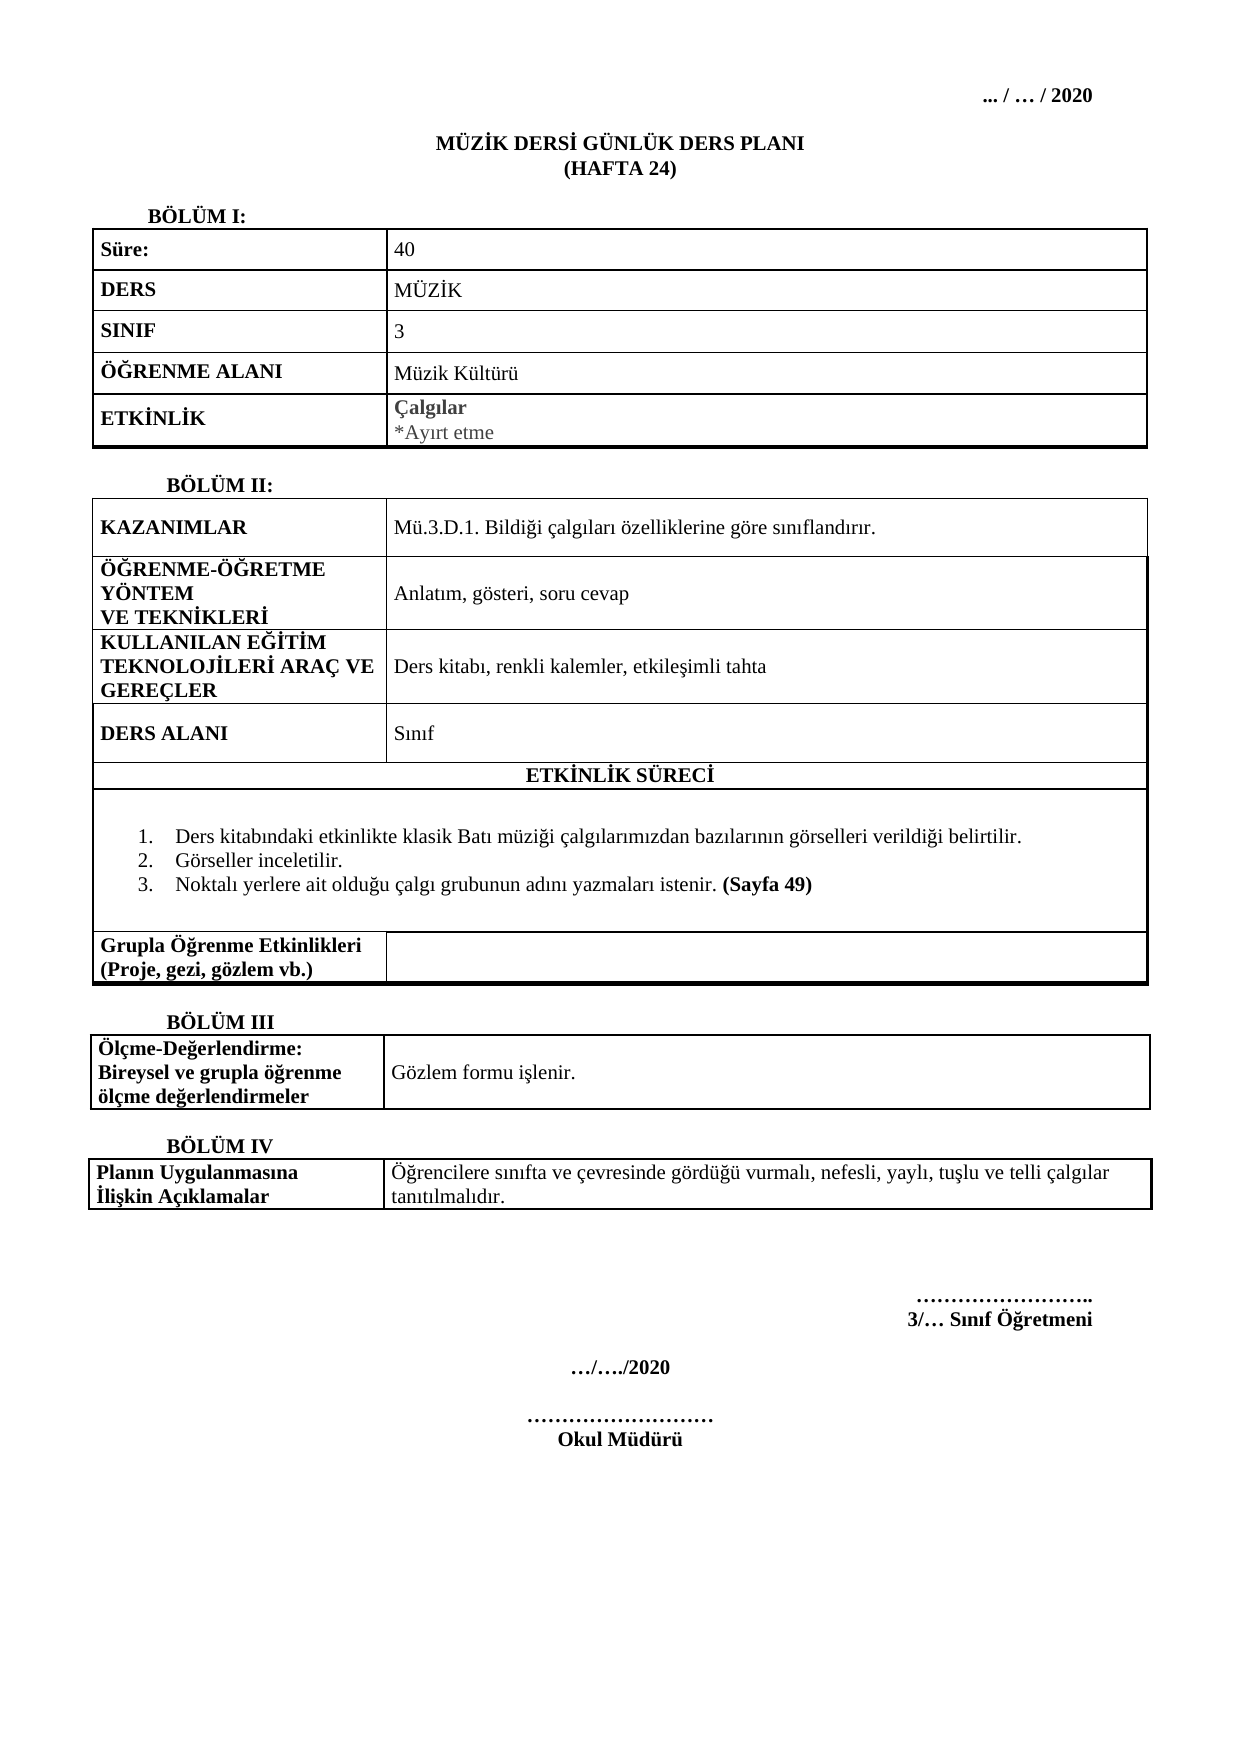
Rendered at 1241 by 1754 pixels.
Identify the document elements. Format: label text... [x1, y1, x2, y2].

table_cell 3 [388, 311, 1146, 352]
table_header 40 [388, 230, 1146, 269]
table_cell Grupla Öğrenme Etkinlikleri (Proje, gezi, gözlem vb.) [94, 932, 386, 981]
text …………………….. [148, 1283, 1093, 1307]
table_cell Ders kitabındaki etkinlikte klasik Batı müziği çalgılarımızdan bazılarının görselleri verildiği belirtilir. Görseller inceletilir. Noktalı yerlere ait olduğu çalgı grubunun adını yazmaları istenir. (Sayfa 49) [94, 790, 1146, 931]
text (HAFTA 24) [148, 155, 1093, 179]
text ……………………… [148, 1403, 1093, 1427]
table_cell Çalgılar *Ayırt etme [388, 395, 1146, 444]
table_cell Müzik Kültürü [388, 353, 1146, 393]
table_header Gözlem formu işlenir. [385, 1036, 1149, 1108]
text BÖLÜM I: [148, 203, 1093, 228]
subtitle BÖLÜM IV [148, 1134, 1093, 1158]
text …/…./2020 [148, 1355, 1093, 1379]
table_cell KULLANILAN EĞİTİM TEKNOLOJİLERİ ARAÇ VE GEREÇLER [93, 630, 386, 702]
table_cell DERS ALANI [94, 704, 386, 762]
table_cell DERS [94, 271, 386, 310]
table_cell Ders kitabı, renkli kalemler, etkileşimli tahta [387, 630, 1146, 702]
table_cell Sınıf [387, 704, 1146, 762]
table_header KAZANIMLAR [93, 499, 386, 556]
table_header Süre: [94, 230, 386, 269]
table_header Planın Uygulanmasına İlişkin Açıklamalar [90, 1160, 383, 1208]
table_header Mü.3.D.1. Bildiği çalgıları özelliklerine göre sınıflandırır. [387, 499, 1147, 556]
text BÖLÜM II: [148, 473, 1093, 497]
table_cell [387, 933, 1146, 981]
text ... / … / 2020 [148, 83, 1093, 107]
table_cell ÖĞRENME ALANI [94, 353, 386, 393]
subtitle BÖLÜM III [148, 1009, 1093, 1034]
table_cell ETKİNLİK [94, 395, 386, 444]
text MÜZİK DERSİ GÜNLÜK DERS PLANI [148, 131, 1093, 155]
text 3/… Sınıf Öğretmeni [148, 1307, 1093, 1331]
text Okul Müdürü [148, 1427, 1093, 1451]
table_header Ölçme-Değerlendirme: Bireysel ve grupla öğrenme ölçme değerlendirmeler [92, 1036, 383, 1108]
table_cell MÜZİK [388, 271, 1146, 310]
table_cell ETKİNLİK SÜRECİ [94, 763, 1146, 787]
table_cell ÖĞRENME-ÖĞRETME YÖNTEM VE TEKNİKLERİ [93, 557, 386, 629]
table_header Öğrencilere sınıfta ve çevresinde gördüğü vurmalı, nefesli, yaylı, tuşlu ve telli çalgılar tanıtılmalıdır. [385, 1160, 1150, 1208]
table_cell Anlatım, gösteri, soru cevap [387, 557, 1146, 629]
table_cell SINIF [94, 311, 386, 352]
